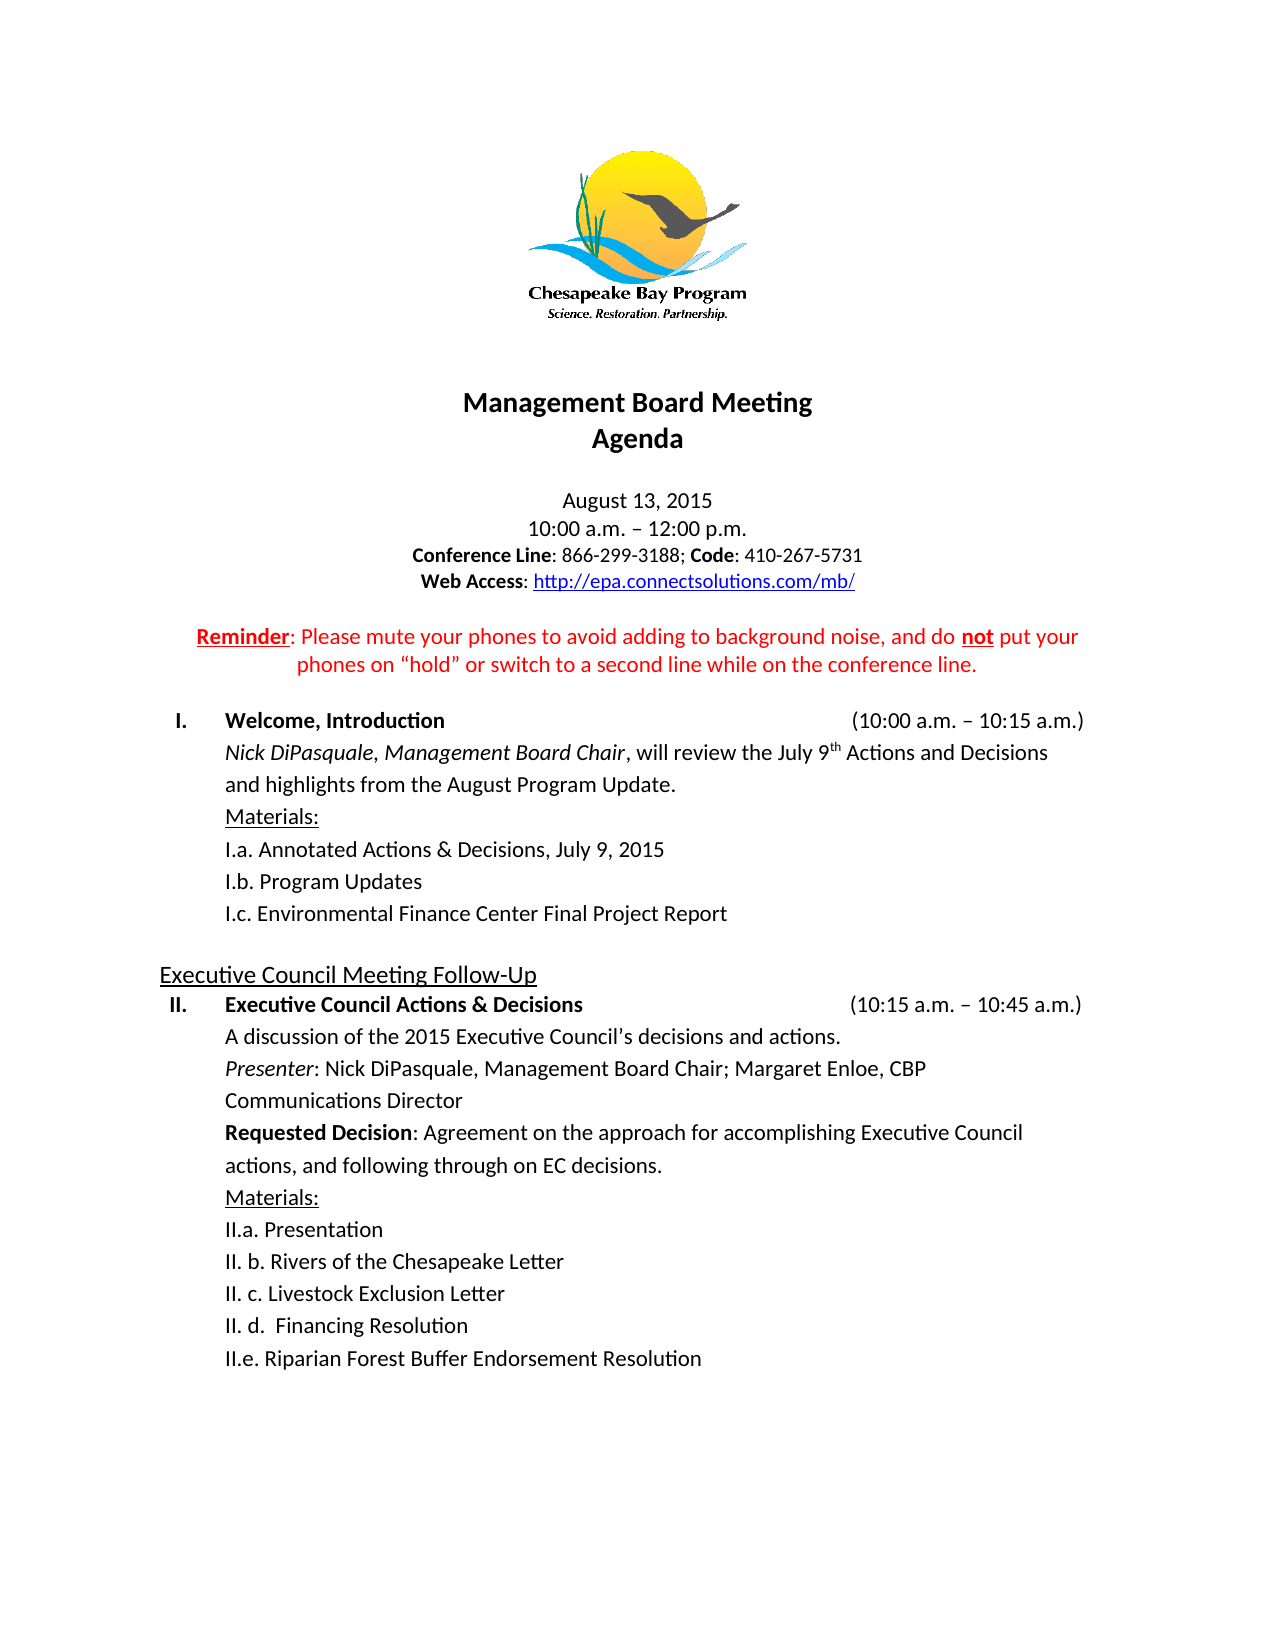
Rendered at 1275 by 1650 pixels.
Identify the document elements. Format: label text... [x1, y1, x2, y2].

list A discussion of the 2015 Executive Council’s decisions and actions. [225, 1022, 1087, 1050]
text 10:00 a.m. – 12:00 p.m. [187, 514, 1087, 542]
text Executive Council Meeting Follow-Up [159, 959, 1087, 990]
list I.b. Program Updates [225, 867, 1087, 895]
list II.a. Presentation [225, 1215, 1087, 1243]
text Conference Line: 866-299-3188; Code: 410-267-5731 [187, 542, 1087, 567]
list I.c. Environmental Finance Center Final Project Report [225, 899, 1087, 927]
list Executive Council Actions & Decisions (10:15 a.m. – 10:45 a.m.) [187, 990, 1087, 1018]
list Materials: [225, 802, 1087, 831]
list I.a. Annotated Actions & Decisions, July 9, 2015 [225, 835, 1087, 863]
list Materials: [225, 1183, 1087, 1211]
list Requested Decision: Agreement on the approach for accomplishing Executive Council actions, and following through on EC decisions. [225, 1118, 1087, 1179]
list II.e. Riparian Forest Buffer Endorsement Resolution [225, 1344, 1087, 1372]
text Web Access: http://epa.connectsolutions.com/mb/ [187, 567, 1087, 594]
text Reminder: Please mute your phones to avoid adding to background noise, and do not put your phones on “hold” or switch to a second line while on the conference line. [187, 622, 1087, 678]
text Agenda [187, 420, 1087, 455]
list II. b. Rivers of the Chesapeake Letter [225, 1247, 1087, 1275]
text August 13, 2015 [187, 486, 1087, 514]
list II. d. Financing Resolution [225, 1312, 1087, 1340]
list Presenter: Nick DiPasquale, Management Board Chair; Margaret Enloe, CBP Communications Director [225, 1054, 1087, 1114]
list Welcome, Introduction (10:00 a.m. – 10:15 a.m.) [187, 706, 1087, 734]
picture [526, 150, 748, 321]
list Nick DiPasquale, Management Board Chair, will review the July 9th Actions and Decisions and highlights from the August Program Update. [225, 738, 1087, 798]
text Management Board Meeting [187, 384, 1087, 420]
list II. c. Livestock Exclusion Letter [225, 1279, 1087, 1307]
